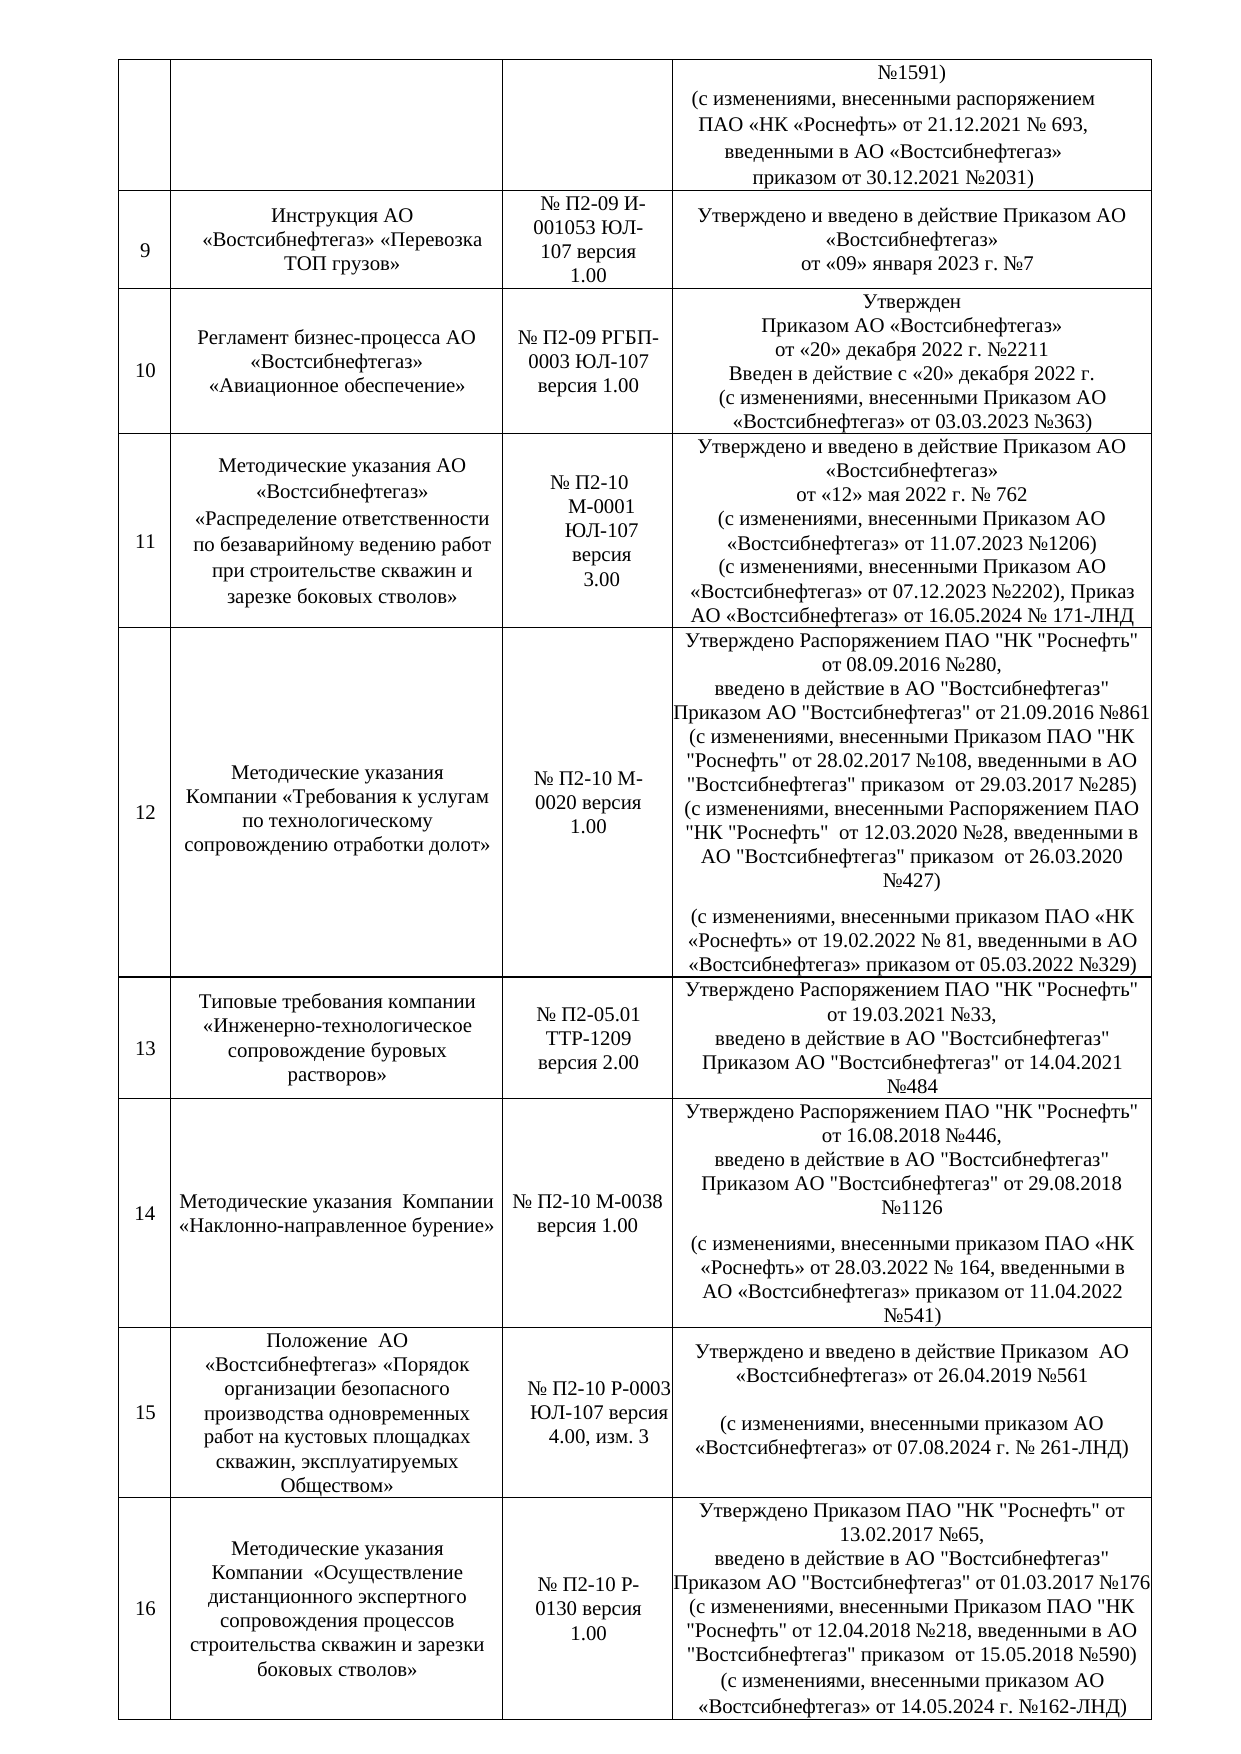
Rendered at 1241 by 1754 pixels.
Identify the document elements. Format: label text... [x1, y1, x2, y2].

table_cell Утвержден Приказом АО «Востсибнефтегаз» от «20» декабря 2022 г. №2211 Введен в действие с «20» декабря 2022 г. (с изменениями, внесенными Приказом АО «Востсибнефтегаз» от 03.03.2023 №363) [673, 289, 1151, 433]
table_cell № П2-10 М-0001 ЮЛ-107 версия 3.00 [503, 434, 672, 627]
table_cell № П2-10 Р-0003 ЮЛ-107 версия 4.00, изм. 3 [503, 1328, 672, 1497]
table_cell Регламент бизнес-процесса АО «Востсибнефтегаз» «Авиационное обеспечение» [171, 289, 502, 433]
table_cell № П2-09 И-001053 ЮЛ-107 версия 1.00 [503, 191, 672, 287]
table_cell Методические указания АО «Востсибнефтегаз» «Распределение ответственности по безаварийному ведению работ при строительстве скважин и зарезке боковых стволов» [171, 434, 502, 627]
table_cell 9 [119, 191, 170, 287]
table_cell Положение АО «Востсибнефтегаз» «Порядок организации безопасного производства одновременных работ на кустовых площадках скважин, эксплуатируемых Обществом» [171, 1328, 502, 1497]
table_cell 12 [119, 628, 170, 976]
table_cell 14 [119, 1099, 170, 1327]
table_cell Утверждено и введено в действие Приказом АО «Востсибнефтегаз» от «12» мая 2022 г. № 762 (с изменениями, внесенными Приказом АО «Востсибнефтегаз» от 11.07.2023 №1206) (с изменениями, внесенными Приказом АО «Востсибнефтегаз» от 07.12.2023 №2202), Приказ АО «Востсибнефтегаз» от 16.05.2024 № 171-ЛНД [673, 434, 1151, 627]
table_cell Инструкция АО «Востсибнефтегаз» «Перевозка ТОП грузов» [171, 191, 502, 287]
table_cell Утверждено Распоряжением ПАО "НК "Роснефть" от 16.08.2018 №446, введено в действие в АО "Востсибнефтегаз" Приказом АО "Востсибнефтегаз" от 29.08.2018 №1126 (с изменениями, внесенными приказом ПАО «НК «Роснефть» от 28.03.2022 № 164, введенными в АО «Востсибнефтегаз» приказом от 11.04.2022 №541) [673, 1099, 1151, 1327]
table_cell Методические указания Компании «Осуществление дистанционного экспертного сопровождения процессов строительства скважин и зарезки боковых стволов» [171, 1498, 502, 1719]
table_cell Утверждено Распоряжением ПАО "НК "Роснефть" от 08.09.2016 №280, введено в действие в АО "Востсибнефтегаз" Приказом АО "Востсибнефтегаз" от 21.09.2016 №861 (с изменениями, внесенными Приказом ПАО "НК "Роснефть" от 28.02.2017 №108, введенными в АО "Востсибнефтегаз" приказом от 29.03.2017 №285) (с изменениями, внесенными Распоряжением ПАО "НК "Роснефть" от 12.03.2020 №28, введенными в АО "Востсибнефтегаз" приказом от 26.03.2020 №427) (с изменениями, внесенными приказом ПАО «НК «Роснефть» от 19.02.2022 № 81, введенными в АО «Востсибнефтегаз» приказом от 05.03.2022 №329) [673, 628, 1151, 976]
table_cell Типовые требования компании «Инженерно-технологическое сопровождение буровых растворов» [171, 978, 502, 1098]
table_cell 11 [119, 434, 170, 627]
table_cell № П2-10 Р-0130 версия 1.00 [503, 1498, 672, 1719]
table_cell 15 [119, 1328, 170, 1497]
table_cell Утверждено Распоряжением ПАО "НК "Роснефть" от 19.03.2021 №33, введено в действие в АО "Востсибнефтегаз" Приказом АО "Востсибнефтегаз" от 14.04.2021 №484 [673, 978, 1151, 1098]
table_cell 13 [119, 978, 170, 1098]
table_cell № П2-09 РГБП-0003 ЮЛ-107 версия 1.00 [503, 289, 672, 433]
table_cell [171, 60, 502, 190]
table_cell Утверждено и введено в действие Приказом АО «Востсибнефтегаз» от 26.04.2019 №561 (с изменениями, внесенными приказом АО «Востсибнефтегаз» от 07.08.2024 г. № 261-ЛНД) [673, 1328, 1151, 1497]
table_cell Утверждено Приказом ПАО "НК "Роснефть" от 13.02.2017 №65, введено в действие в АО "Востсибнефтегаз" Приказом АО "Востсибнефтегаз" от 01.03.2017 №176 (с изменениями, внесенными Приказом ПАО "НК "Роснефть" от 12.04.2018 №218, введенными в АО "Востсибнефтегаз" приказом от 15.05.2018 №590) (с изменениями, внесенными приказом АО «Востсибнефтегаз» от 14.05.2024 г. №162-ЛНД) [673, 1498, 1151, 1719]
table_cell № П2-05.01 ТТР-1209 версия 2.00 [503, 978, 672, 1098]
table_cell Методические указания Компании «Наклонно-направленное бурение» [171, 1099, 502, 1327]
table_cell Утверждено и введено в действие Приказом АО «Востсибнефтегаз» от «09» января 2023 г. №7 [673, 191, 1151, 287]
table_cell № П2-10 М-0038 версия 1.00 [503, 1099, 672, 1327]
table_cell 10 [119, 289, 170, 433]
table_cell Методические указания Компании «Требования к услугам по технологическому сопровождению отработки долот» [171, 628, 502, 976]
table_cell 8 [119, 60, 170, 190]
table_cell № П2-10 М-0020 версия 1.00 [503, 628, 672, 976]
table_cell 16 [119, 1498, 170, 1719]
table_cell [673, 60, 1151, 190]
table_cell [503, 60, 672, 190]
